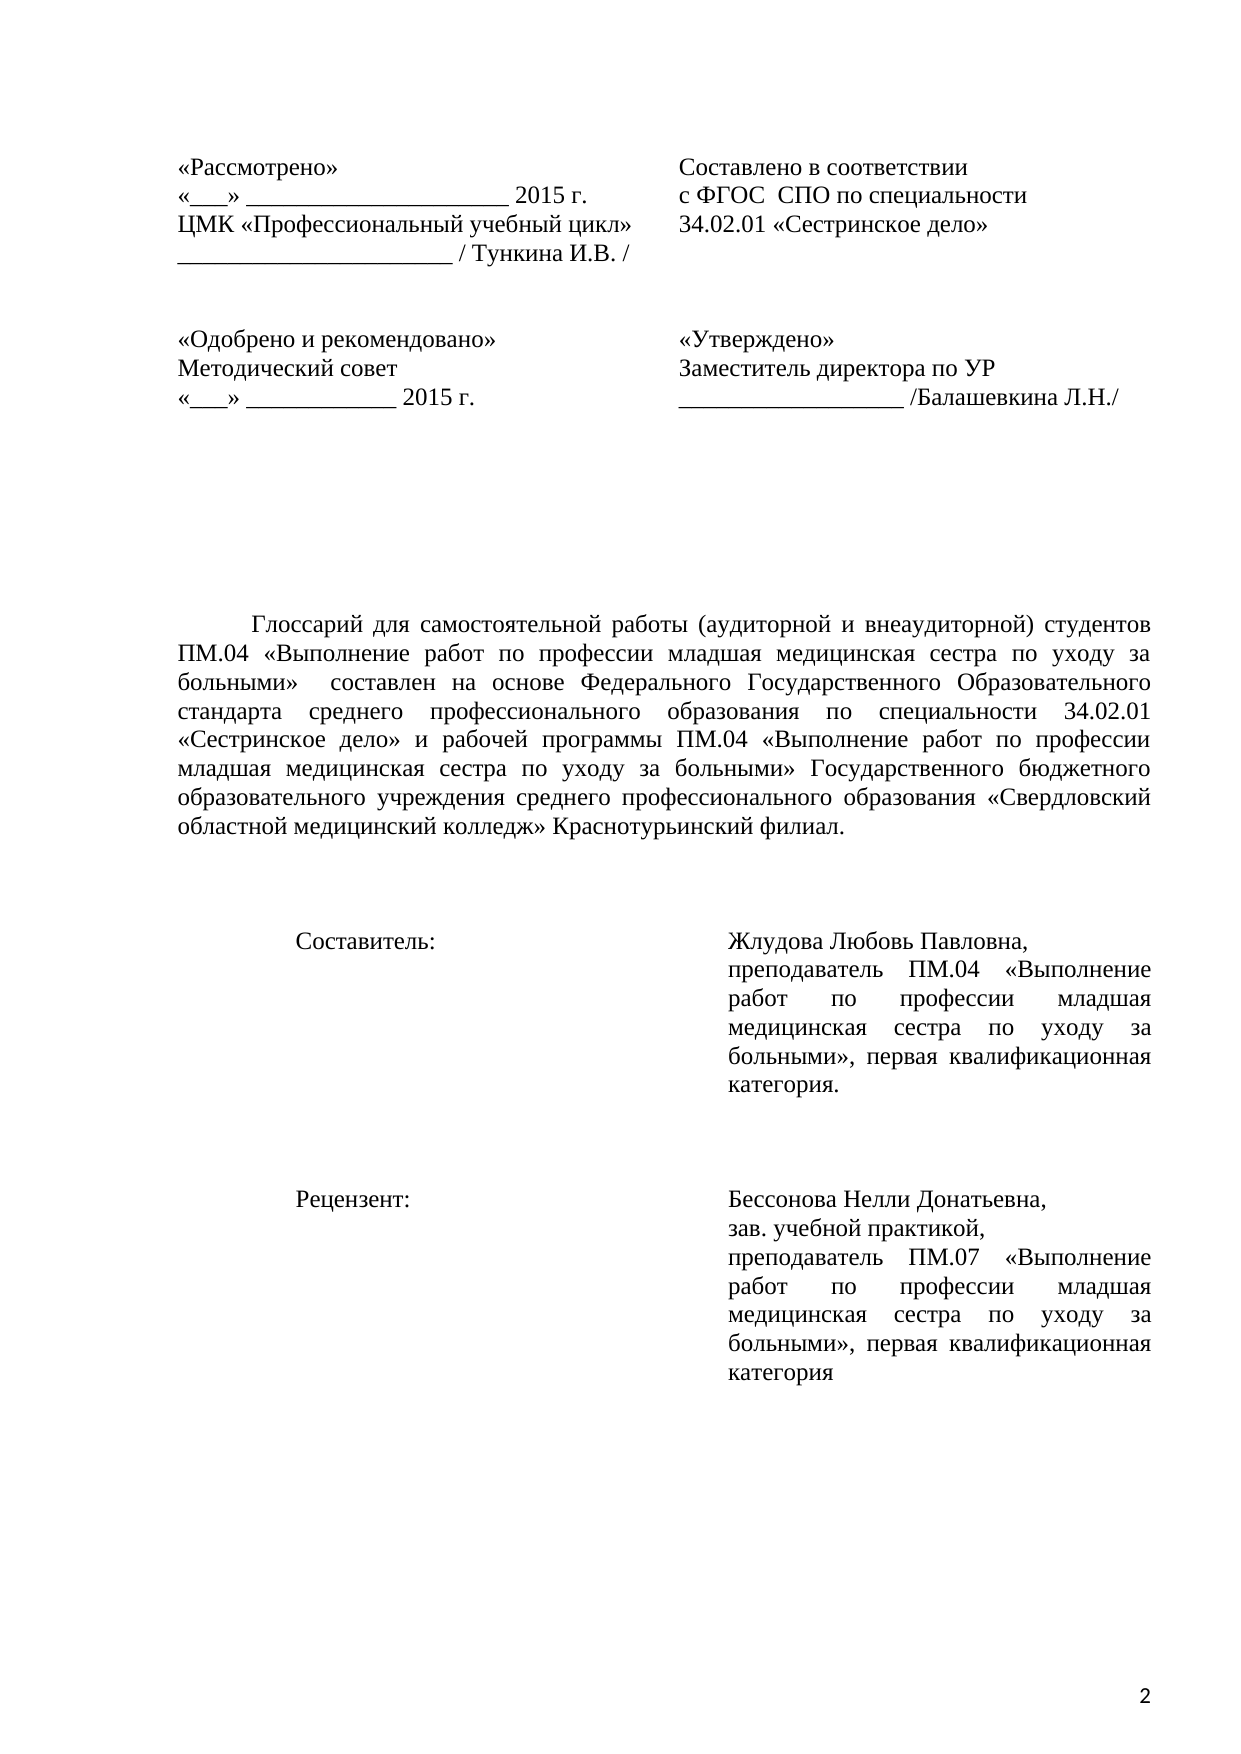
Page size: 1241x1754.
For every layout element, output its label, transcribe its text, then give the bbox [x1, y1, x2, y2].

table_cell «Одобрено и рекомендовано» Методический совет «___» ____________ 2015 г. [166, 324, 667, 439]
text Составитель: [295, 926, 598, 954]
text Глоссарий для самостоятельной работы (аудиторной и внеаудиторной) студентов ПМ.04 «Выполнение работ по профессии младшая медицинская сестра по уходу за больными» составлен на основе Федерального Государственного Образовательного стандарта среднего профессионального образования по специальности 34.02.01 «Сестринское дело» и рабочей программы ПМ.04 «Выполнение работ по профессии младшая медицинская сестра по уходу за больными» Государственного бюджетного образовательного учреждения среднего профессионального образования «Свердловский областной медицинский колледж» Краснотурьинский филиал. [177, 609, 1152, 839]
table_header Составлено в соответствии с ФГОС СПО по специальности 34.02.01 «Сестринское дело» [668, 152, 1163, 324]
table_header «Рассмотрено» «___» _____________________ 2015 г. ЦМК «Профессиональный учебный цикл» ______________________ / Тункина И.В. / [166, 152, 667, 324]
text зав. учебной практикой, [672, 1213, 1152, 1242]
text преподаватель ПМ.04 «Выполнение работ по профессии младшая медицинская сестра по уходу за больными», первая квалификационная категория. [728, 954, 1152, 1098]
text Рецензент: [295, 1184, 598, 1213]
text Жлудова Любовь Павловна, [728, 926, 1152, 954]
text преподаватель ПМ.07 «Выполнение работ по профессии младшая медицинская сестра по уходу за больными», первая квалификационная категория [728, 1242, 1152, 1386]
text Бессонова Нелли Донатьевна, [672, 1184, 1152, 1213]
table_cell «Утверждено» Заместитель директора по УР __________________ /Балашевкина Л.Н./ [668, 324, 1163, 439]
